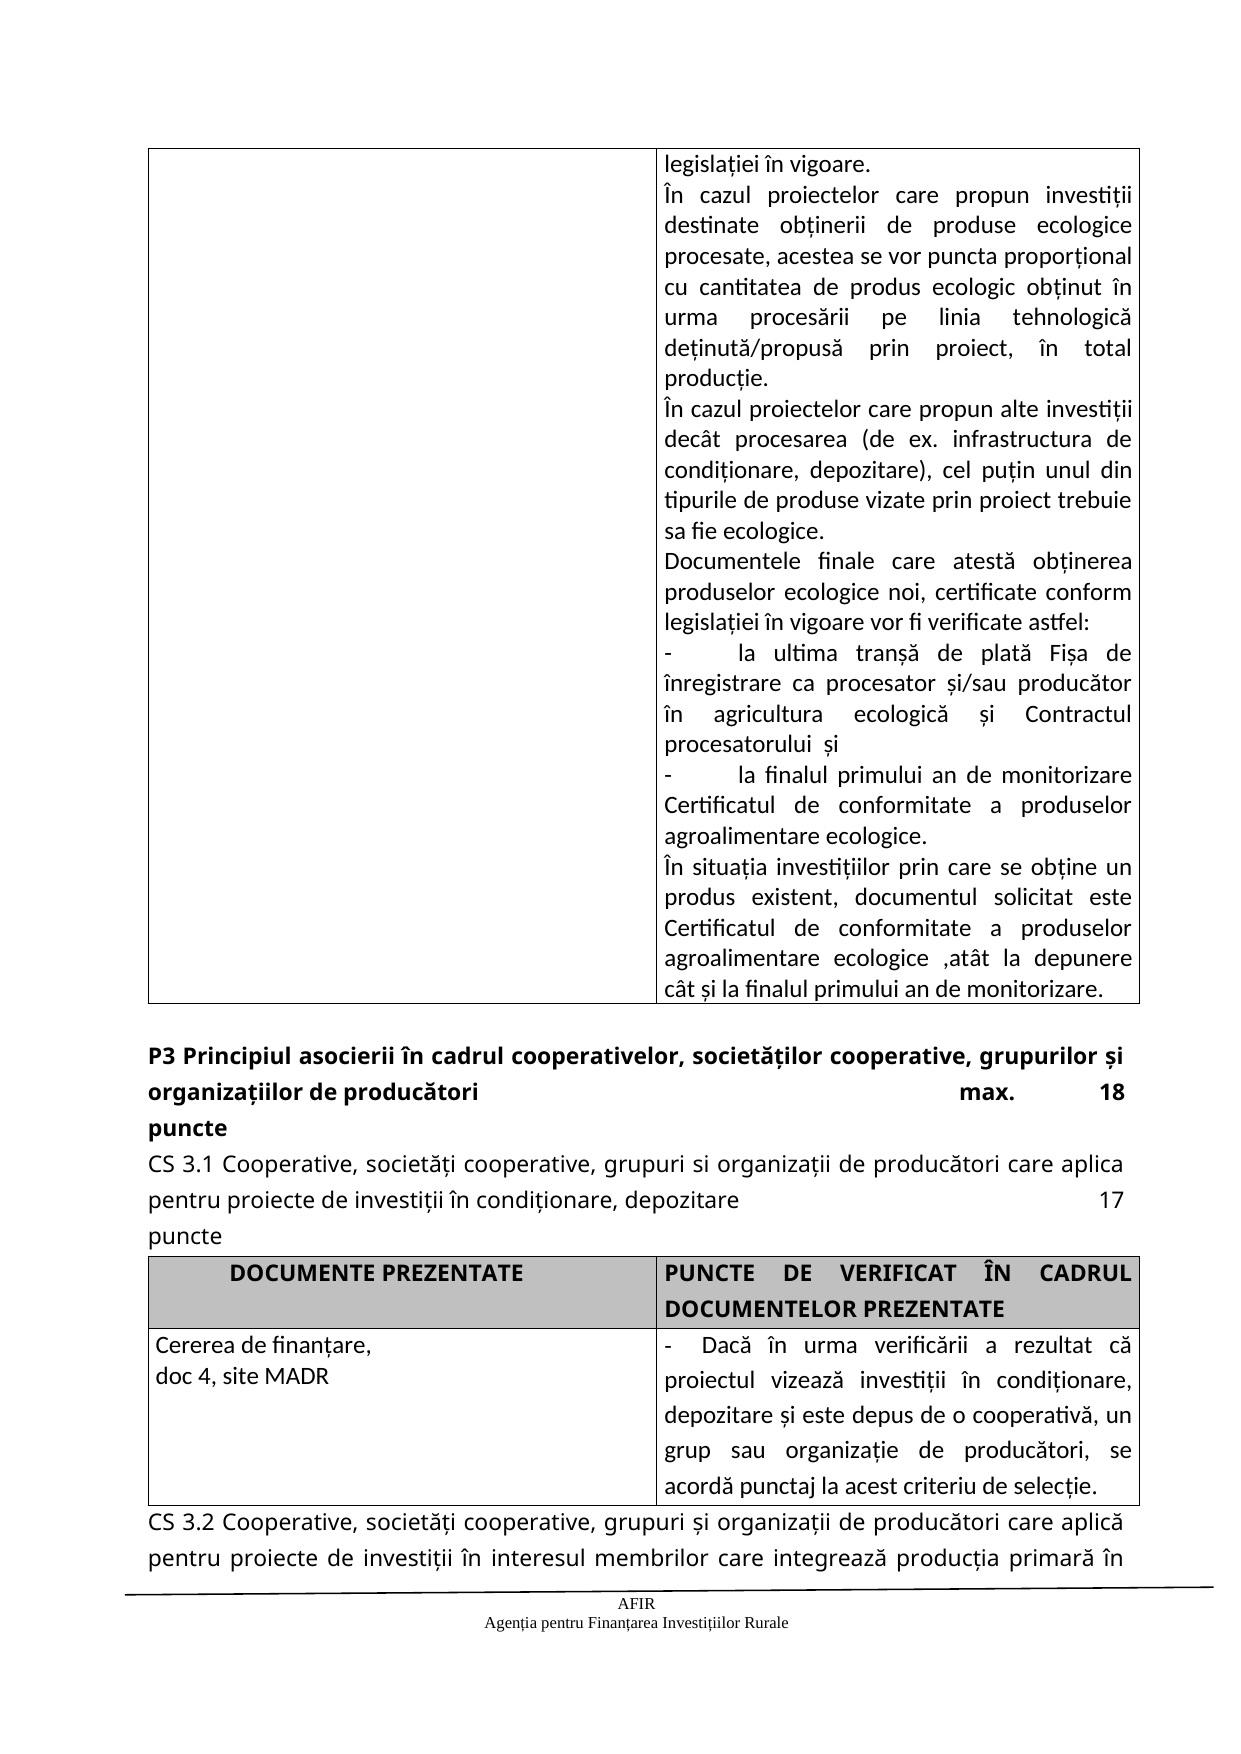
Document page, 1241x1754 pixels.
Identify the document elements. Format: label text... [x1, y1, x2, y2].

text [148, 1506, 1125, 1573]
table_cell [149, 149, 656, 1003]
table_header DOCUMENTE PREZENTATE [149, 1257, 656, 1328]
text CS 3.1 Cooperative, societăți cooperative, grupuri si organizații de producători care aplica pentru proiecte de investiții în condiționare, depozitare 17 puncte [148, 1148, 1125, 1251]
table_cell Dacă în urma verificării a rezultat că proiectul vizează investiții în condiționare, depozitare și este depus de o cooperativă, un grup sau organizație de producători, se acordă punctaj la acest criteriu de selecție. [657, 1329, 1139, 1505]
table_header PUNCTE DE VERIFICAT ÎN CADRUL DOCUMENTELOR PREZENTATE [657, 1257, 1139, 1328]
text P3 Principiul asocierii în cadrul cooperativelor, societăților cooperative, grupurilor și organizațiilor de producători max. 18 puncte [148, 1040, 1125, 1143]
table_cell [657, 149, 1139, 1003]
table_cell Cererea de finanțare, doc 4, site MADR [149, 1329, 656, 1505]
